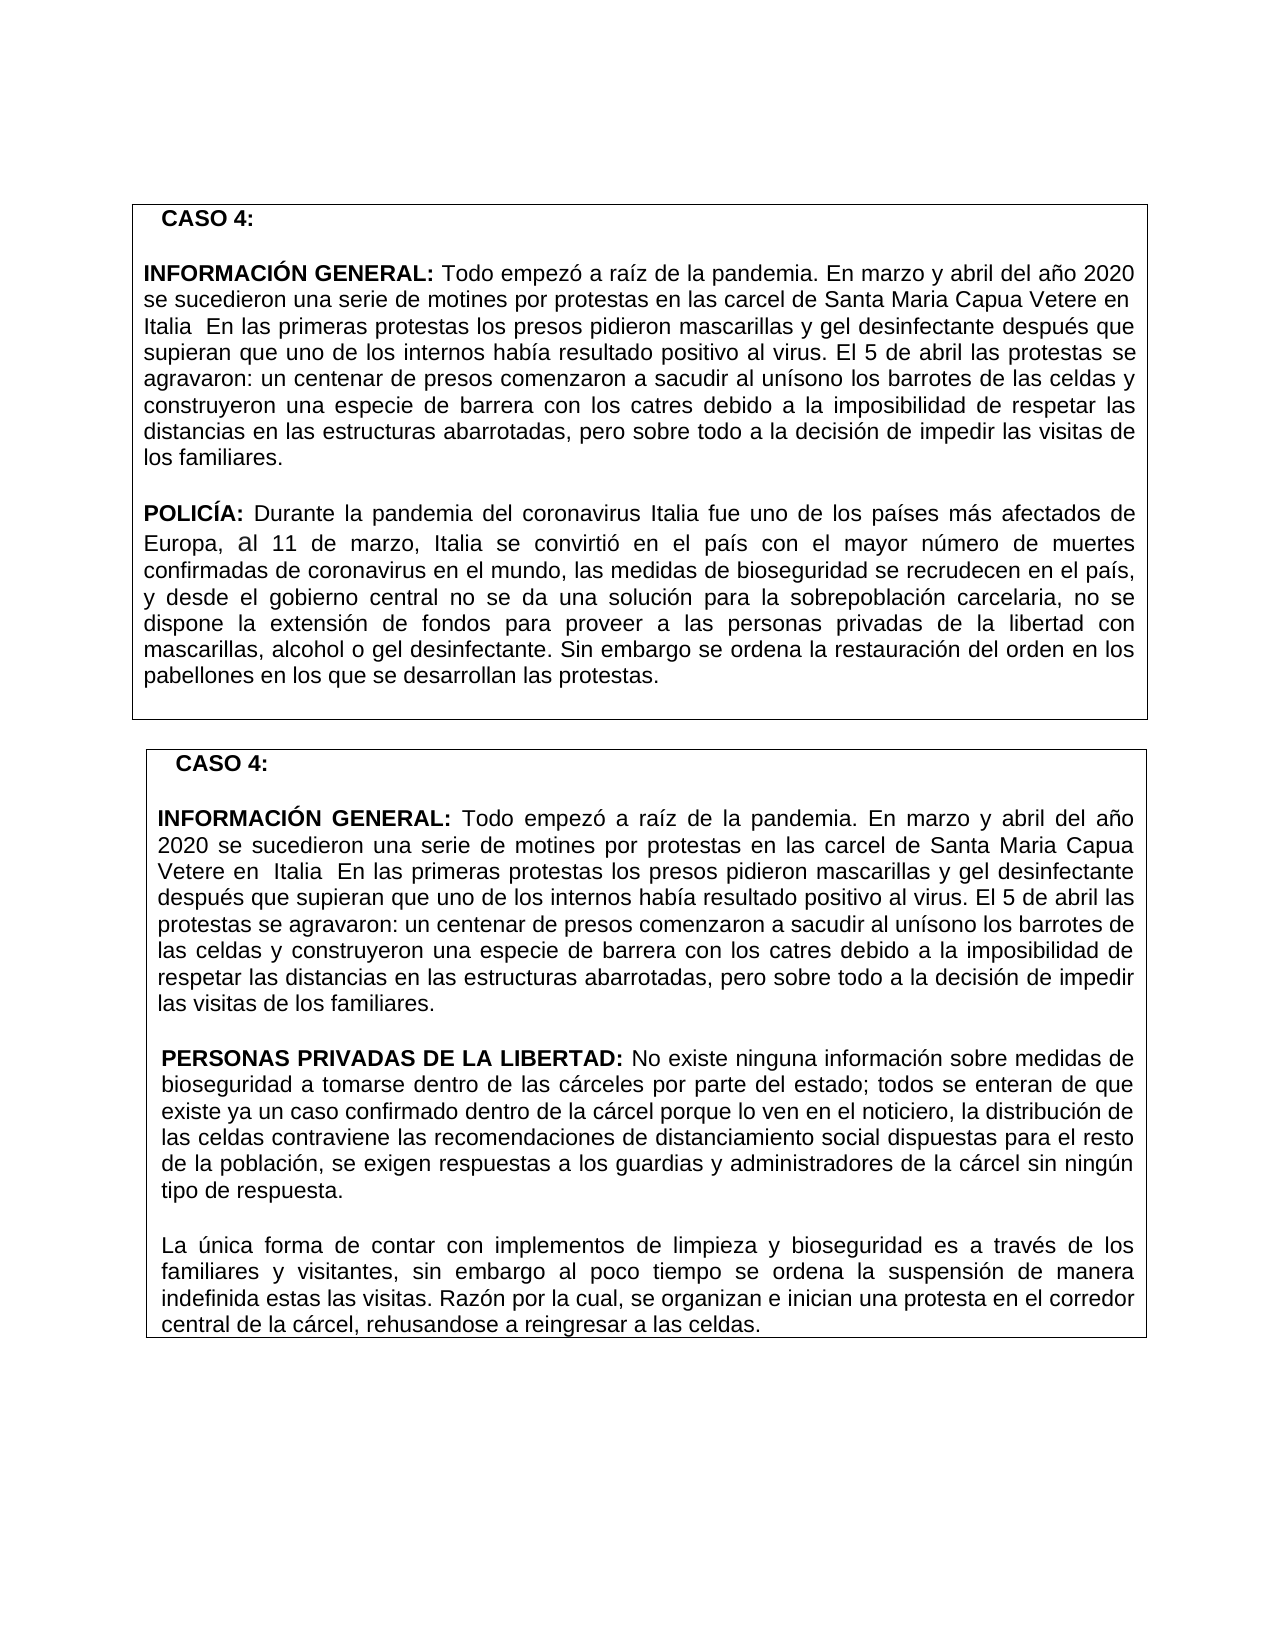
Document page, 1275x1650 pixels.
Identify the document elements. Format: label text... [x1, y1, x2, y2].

table_header CASO 4: INFORMACIÓN GENERAL: Todo empezó a raíz de la pandemia. En marzo y abril del año 2020 se sucedieron una serie de motines por protestas en las carcel de Santa Maria Capua Vetere en Italia En las primeras protestas los presos pidieron mascarillas y gel desinfectante después que supieran que uno de los internos había resultado positivo al virus. El 5 de abril las protestas se agravaron: un centenar de presos comenzaron a sacudir al unísono los barrotes de las celdas y construyeron una especie de barrera con los catres debido a la imposibilidad de respetar las distancias en las estructuras abarrotadas, pero sobre todo a la decisión de impedir las visitas de los familiares. POLICÍA: Durante la pandemia del coronavirus Italia fue uno de los países más afectados de Europa, al 11 de marzo, Italia se convirtió en el país con el mayor número de muertes confirmadas de coronavirus en el mundo, las medidas de bioseguridad se recrudecen en el país, y desde el gobierno central no se da una solución para la sobrepoblación carcelaria, no se dispone la extensión de fondos para proveer a las personas privadas de la libertad con mascarillas, alcohol o gel desinfectante. Sin embargo se ordena la restauración del orden en los pabellones en los que se desarrollan las protestas. [133, 205, 1147, 719]
table_header CASO 4: INFORMACIÓN GENERAL: Todo empezó a raíz de la pandemia. En marzo y abril del año 2020 se sucedieron una serie de motines por protestas en las carcel de Santa Maria Capua Vetere en Italia En las primeras protestas los presos pidieron mascarillas y gel desinfectante después que supieran que uno de los internos había resultado positivo al virus. El 5 de abril las protestas se agravaron: un centenar de presos comenzaron a sacudir al unísono los barrotes de las celdas y construyeron una especie de barrera con los catres debido a la imposibilidad de respetar las distancias en las estructuras abarrotadas, pero sobre todo a la decisión de impedir las visitas de los familiares. PERSONAS PRIVADAS DE LA LIBERTAD: No existe ninguna información sobre medidas de bioseguridad a tomarse dentro de las cárceles por parte del estado; todos se enteran de que existe ya un caso confirmado dentro de la cárcel porque lo ven en el noticiero, la distribución de las celdas contraviene las recomendaciones de distanciamiento social dispuestas para el resto de la población, se exigen respuestas a los guardias y administradores de la cárcel sin ningún tipo de respuesta. La única forma de contar con implementos de limpieza y bioseguridad es a través de los familiares y visitantes, sin embargo al poco tiempo se ordena la suspensión de manera indefinida estas las visitas. Razón por la cual, se organizan e inician una protesta en el corredor central de la cárcel, rehusandose a reingresar a las celdas. [147, 750, 1146, 1337]
